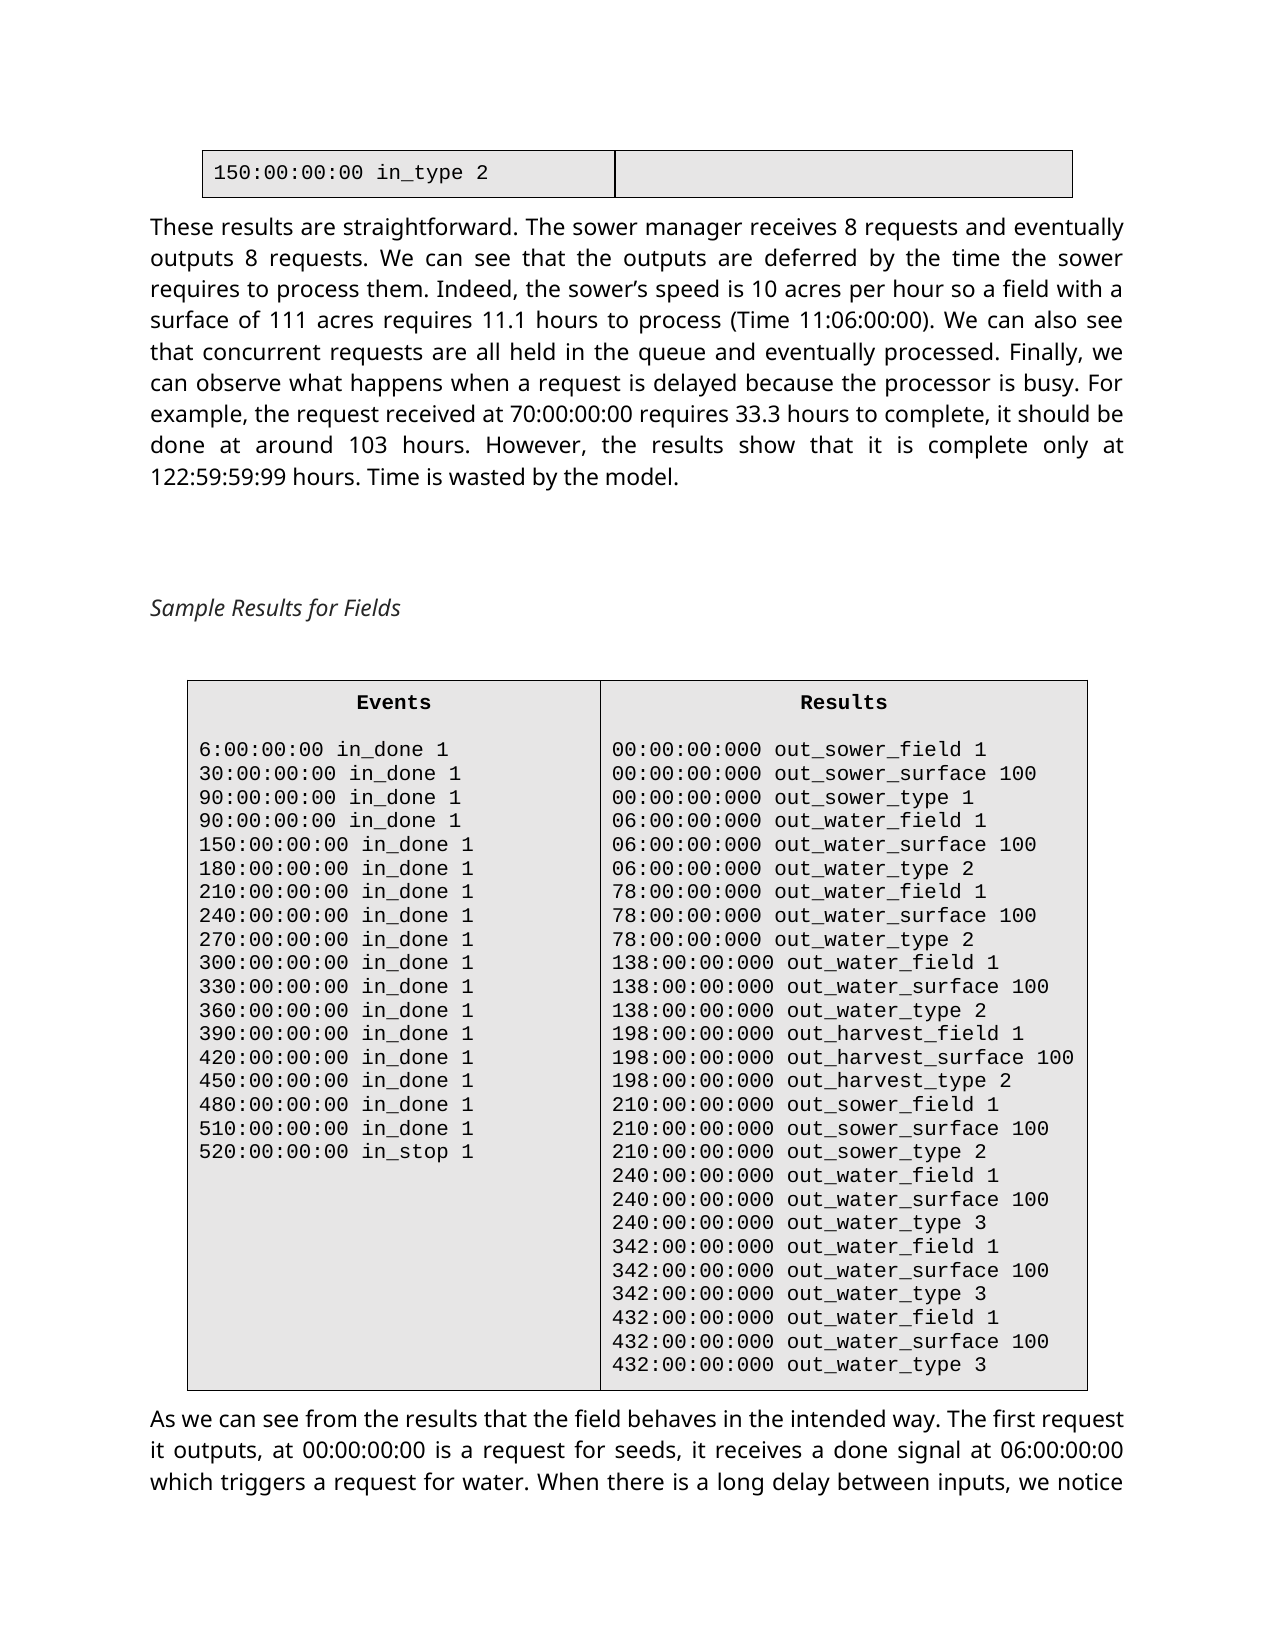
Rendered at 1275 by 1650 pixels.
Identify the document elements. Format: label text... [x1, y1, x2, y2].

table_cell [616, 151, 1072, 197]
table_header Results [601, 681, 1087, 728]
subtitle Sample Results for Fields [150, 592, 1125, 623]
table_cell 6:00:00:00 in_done 1 30:00:00:00 in_done 1 90:00:00:00 in_done 1 90:00:00:00 in_done 1 150:00:00:00 in_done 1 180:00:00:00 in_done 1 210:00:00:00 in_done 1 240:00:00:00 in_done 1 270:00:00:00 in_done 1 300:00:00:00 in_done 1 330:00:00:00 in_done 1 360:00:00:00 in_done 1 390:00:00:00 in_done 1 420:00:00:00 in_done 1 450:00:00:00 in_done 1 480:00:00:00 in_done 1 510:00:00:00 in_done 1 520:00:00:00 in_stop 1 [188, 728, 600, 1390]
table_cell 00:00:00:000 out_sower_field 1 00:00:00:000 out_sower_surface 100 00:00:00:000 out_sower_type 1 06:00:00:000 out_water_field 1 06:00:00:000 out_water_surface 100 06:00:00:000 out_water_type 2 78:00:00:000 out_water_field 1 78:00:00:000 out_water_surface 100 78:00:00:000 out_water_type 2 138:00:00:000 out_water_field 1 138:00:00:000 out_water_surface 100 138:00:00:000 out_water_type 2 198:00:00:000 out_harvest_field 1 198:00:00:000 out_harvest_surface 100 198:00:00:000 out_harvest_type 2 210:00:00:000 out_sower_field 1 210:00:00:000 out_sower_surface 100 210:00:00:000 out_sower_type 2 240:00:00:000 out_water_field 1 240:00:00:000 out_water_surface 100 240:00:00:000 out_water_type 3 342:00:00:000 out_water_field 1 342:00:00:000 out_water_surface 100 342:00:00:000 out_water_type 3 432:00:00:000 out_water_field 1 432:00:00:000 out_water_surface 100 432:00:00:000 out_water_type 3 [601, 728, 1087, 1390]
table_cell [203, 151, 614, 197]
table_header Events [188, 681, 600, 728]
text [150, 1403, 1125, 1497]
text These results are straightforward. The sower manager receives 8 requests and eventually outputs 8 requests. We can see that the outputs are deferred by the time the sower requires to process them. Indeed, the sower’s speed is 10 acres per hour so a field with a surface of 111 acres requires 11.1 hours to process (Time 11:06:00:00). We can also see that concurrent requests are all held in the queue and eventually processed. Finally, we can observe what happens when a request is delayed because the processor is busy. For example, the request received at 70:00:00:00 requires 33.3 hours to complete, it should be done at around 103 hours. However, the results show that it is complete only at 122:59:59:99 hours. Time is wasted by the model. [150, 211, 1125, 492]
